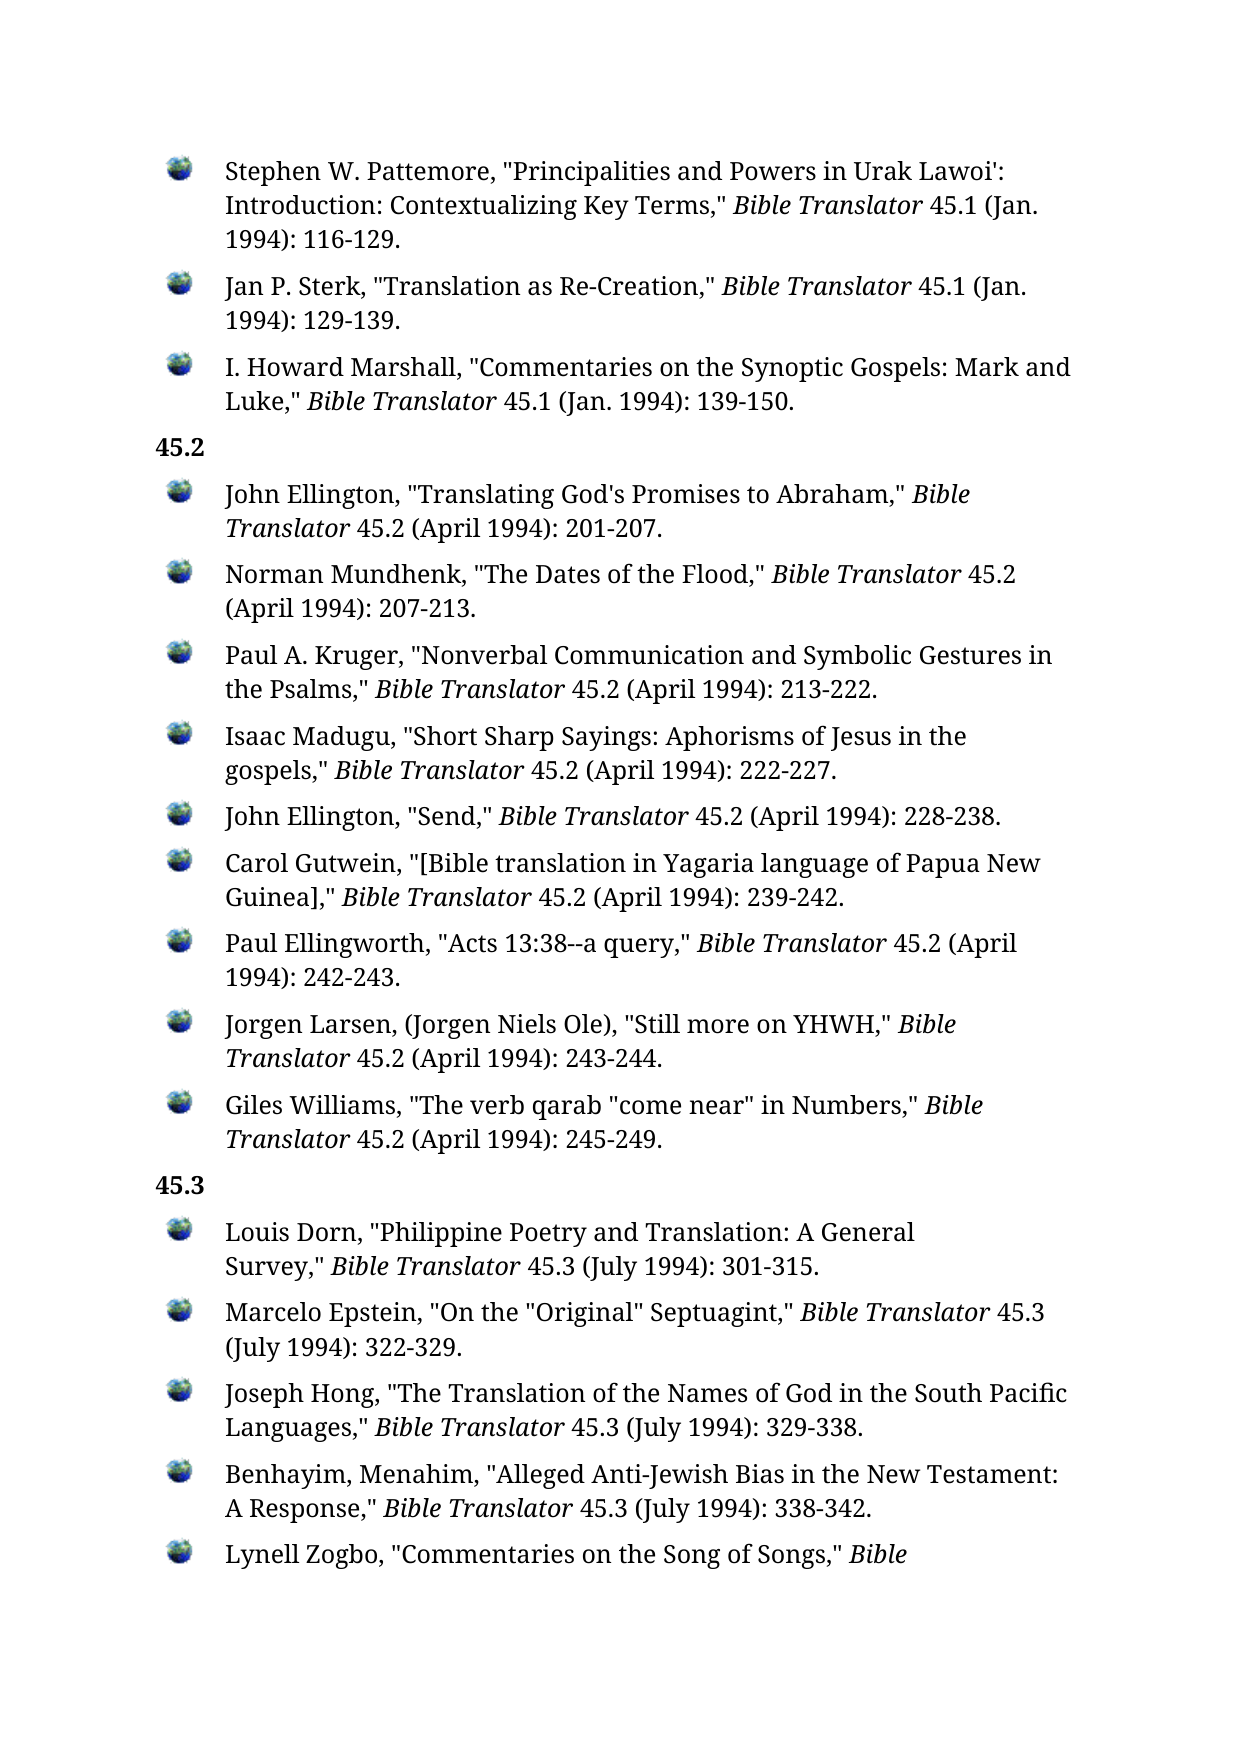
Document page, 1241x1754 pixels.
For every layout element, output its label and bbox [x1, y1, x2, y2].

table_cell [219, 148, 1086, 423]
picture [164, 476, 196, 508]
picture [164, 1006, 196, 1038]
picture [164, 845, 196, 877]
picture [164, 1375, 196, 1407]
picture [164, 798, 196, 831]
picture [164, 637, 196, 669]
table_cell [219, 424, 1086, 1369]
picture [164, 718, 196, 750]
picture [164, 557, 196, 589]
picture [164, 1214, 196, 1246]
picture [164, 268, 196, 300]
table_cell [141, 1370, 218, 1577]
picture [164, 349, 196, 381]
picture [164, 926, 196, 958]
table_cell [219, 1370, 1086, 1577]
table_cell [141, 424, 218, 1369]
picture [164, 153, 196, 186]
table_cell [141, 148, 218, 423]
picture [164, 1295, 196, 1327]
picture [164, 1087, 196, 1119]
picture [164, 1456, 196, 1488]
picture [164, 1537, 196, 1569]
